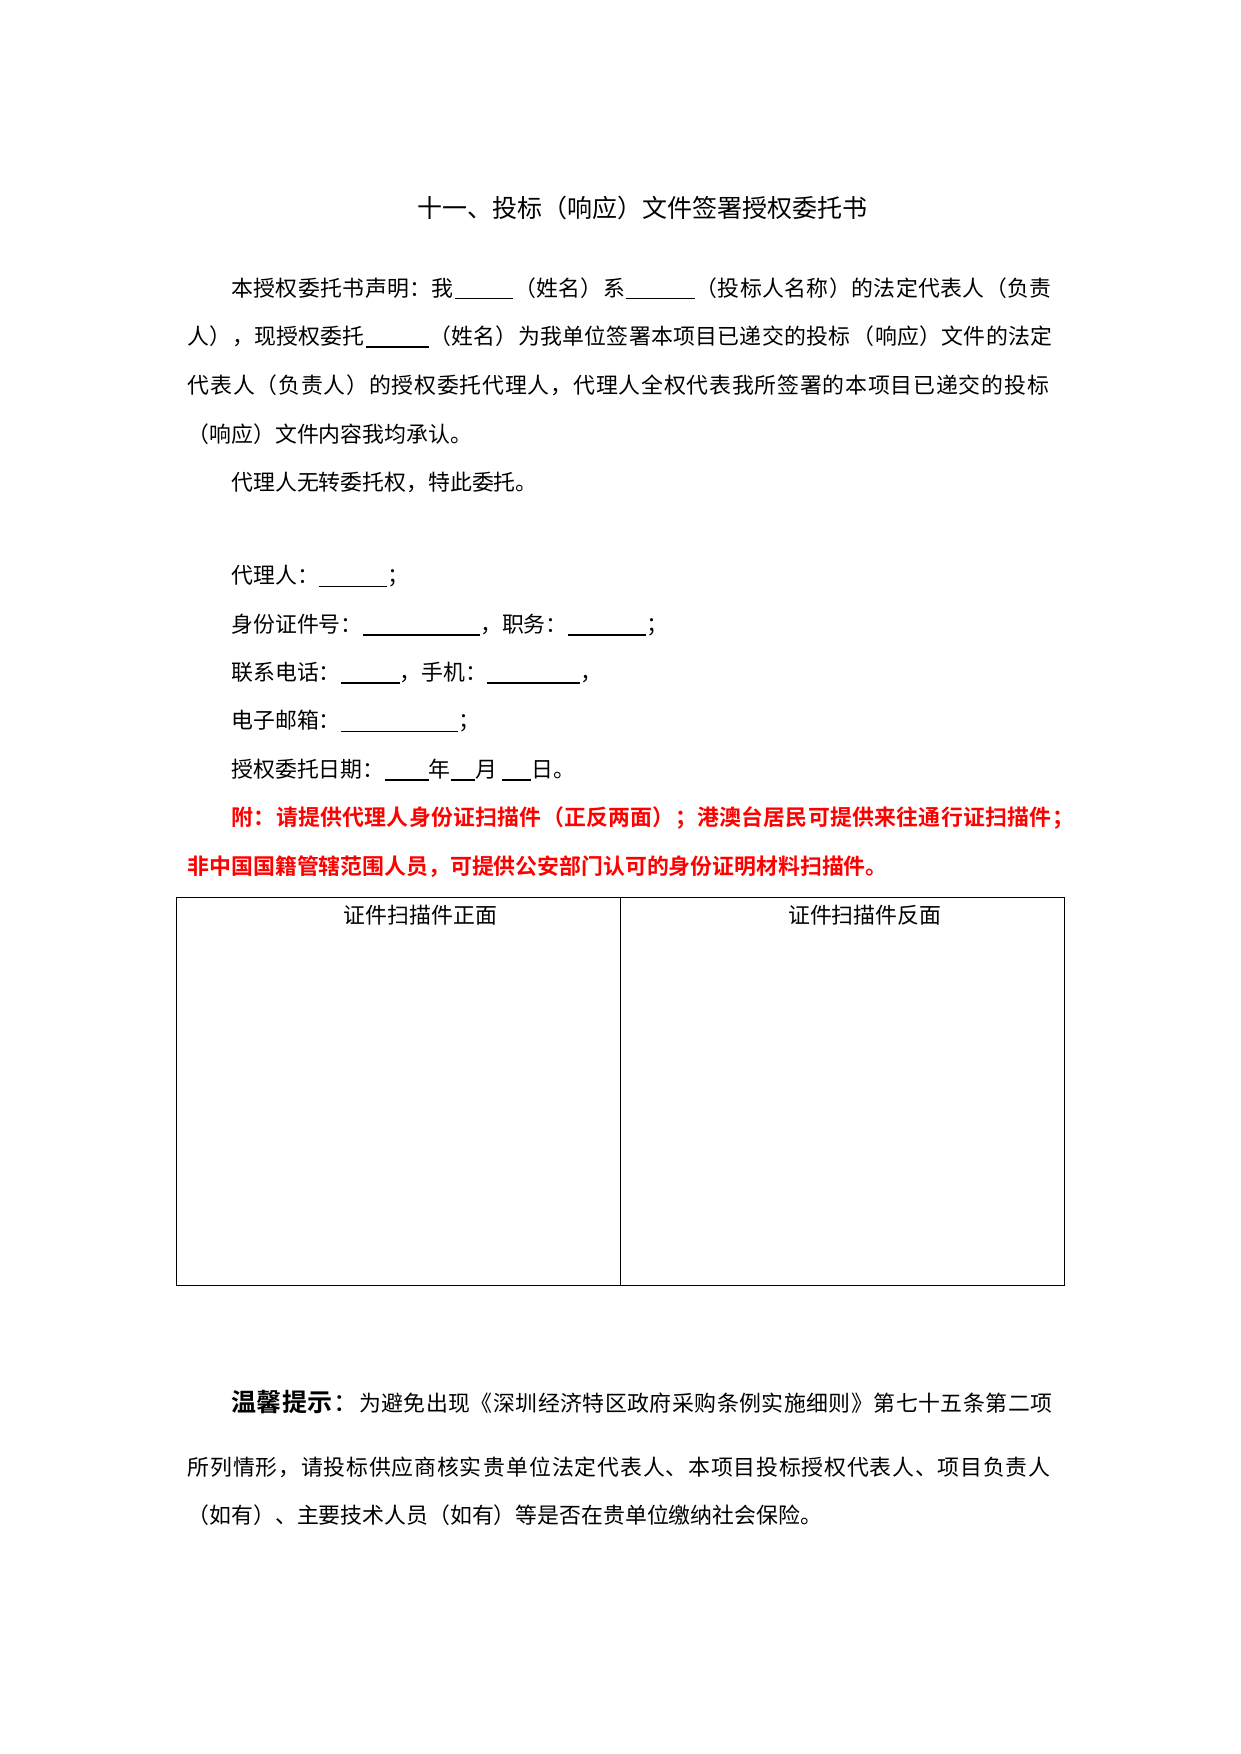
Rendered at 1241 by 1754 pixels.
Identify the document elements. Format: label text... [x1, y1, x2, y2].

text 本授权委托书声明：我 （姓名）系 （投标人名称）的法定代表人（负责人），现授权委托 （姓名）为我单位签署本项目已递交的投标（响应）文件的法定代表人（负责人）的授权委托代理人，代理人全权代表我所签署的本项目已递交的投标（响应）文件内容我均承认。 [187, 270, 1053, 449]
text 授权委托日期： 年 月 日。 [187, 751, 1053, 784]
text 身份证件号： ，职务： ； [187, 606, 1053, 639]
text 附：请提供代理人身份证扫描件（正反两面）；港澳台居民可提供来往通行证扫描件；非中国国籍管辖范围人员，可提供公安部门认可的身份证明材料扫描件。 [187, 800, 1053, 881]
text 代理人无转委托权，特此委托。 [187, 465, 1053, 497]
text 代理人： ； [187, 558, 1053, 591]
text 温馨提示：为避免出现《深圳经济特区政府采购条例实施细则》第七十五条第二项所列情形，请投标供应商核实贵单位法定代表人、本项目投标授权代表人、项目负责人（如有）、主要技术人员（如有）等是否在贵单位缴纳社会保险。 [187, 1368, 1053, 1531]
text 联系电话： ，手机： ， [187, 655, 1053, 687]
text 十一、投标（响应）文件签署授权委托书 [187, 174, 1053, 239]
text 电子邮箱： ； [187, 703, 1053, 736]
table_header 证件扫描件正面 [177, 898, 620, 1285]
table_header 证件扫描件反面 [621, 898, 1064, 1285]
